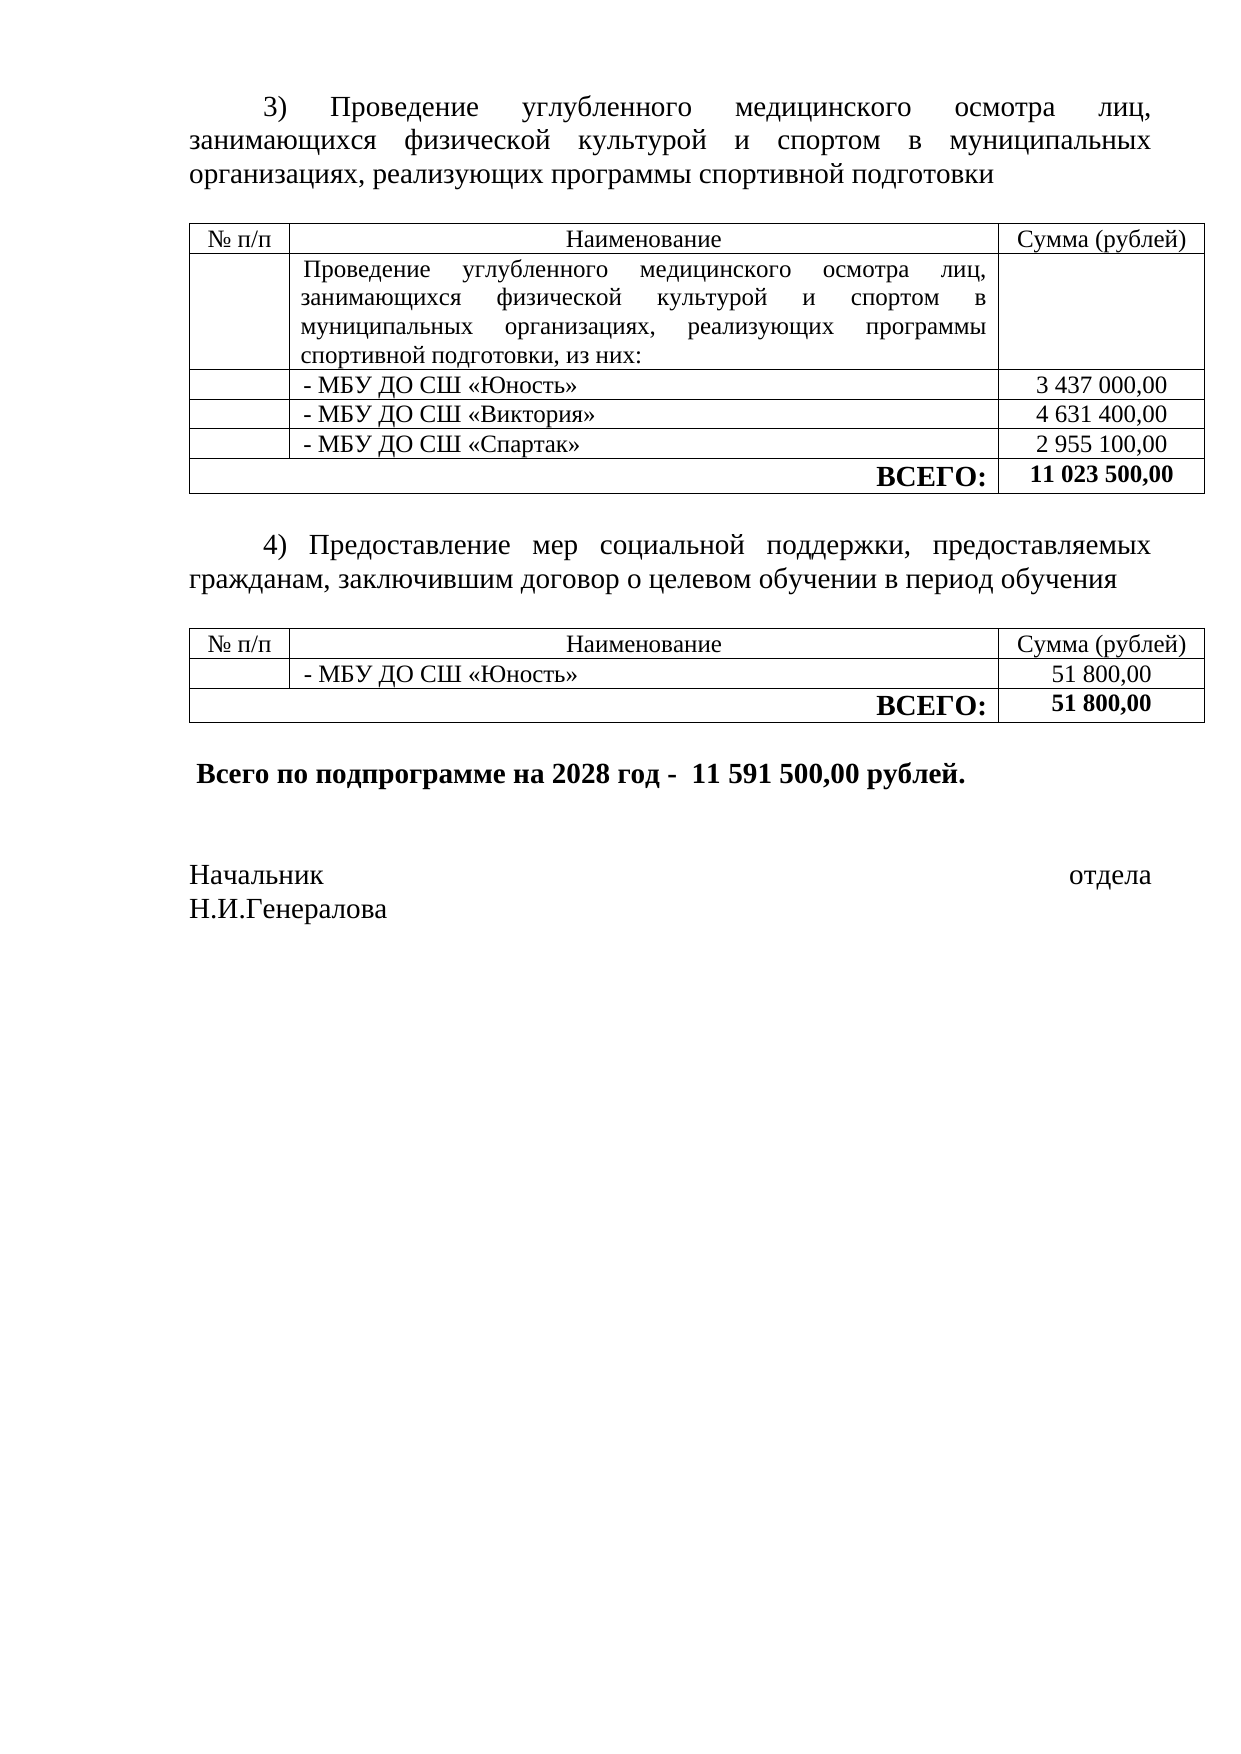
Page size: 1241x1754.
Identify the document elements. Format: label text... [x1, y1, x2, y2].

table_cell 2 955 100,00 [999, 429, 1204, 458]
table_cell 3 437 000,00 [999, 370, 1204, 398]
table_header Сумма (рублей) [999, 224, 1204, 253]
table_cell 51 800,00 [999, 659, 1204, 687]
text Всего по подпрограмме на 2028 год - 11 591 500,00 рублей. [189, 757, 1152, 790]
text 4) Предоставление мер социальной поддержки, предоставляемых гражданам, заключившим договор о целевом обучении в период обучения [189, 527, 1152, 594]
table_cell 51 800,00 [999, 689, 1204, 722]
table_cell [190, 659, 289, 687]
table_cell [999, 254, 1204, 369]
table_cell [190, 370, 289, 398]
table_header № п/п [190, 629, 289, 658]
table_header Наименование [290, 224, 998, 253]
table_cell Проведение углубленного медицинского осмотра лиц, занимающихся физической культурой и спортом в муниципальных организациях, реализующих программы спортивной подготовки, из них: [290, 254, 998, 369]
table_cell [190, 254, 289, 369]
table_cell - МБУ ДО СШ «Юность» [290, 370, 998, 398]
table_cell [190, 429, 289, 458]
text Начальник отдела Н.И.Генералова [189, 857, 1152, 924]
table_cell ВСЕГО: [190, 689, 998, 722]
table_header № п/п [190, 224, 289, 253]
table_cell - МБУ ДО СШ «Спартак» [290, 429, 998, 458]
table_cell 11 023 500,00 [999, 459, 1204, 493]
text 3) Проведение углубленного медицинского осмотра лиц, занимающихся физической культурой и спортом в муниципальных организациях, реализующих программы спортивной подготовки [189, 89, 1152, 189]
table_cell [190, 400, 289, 428]
table_cell - МБУ ДО СШ «Юность» [290, 659, 998, 687]
table_cell 4 631 400,00 [999, 400, 1204, 428]
table_header Сумма (рублей) [999, 629, 1204, 658]
table_header Наименование [290, 629, 998, 658]
table_cell ВСЕГО: [190, 459, 998, 493]
table_cell - МБУ ДО СШ «Виктория» [290, 400, 998, 428]
